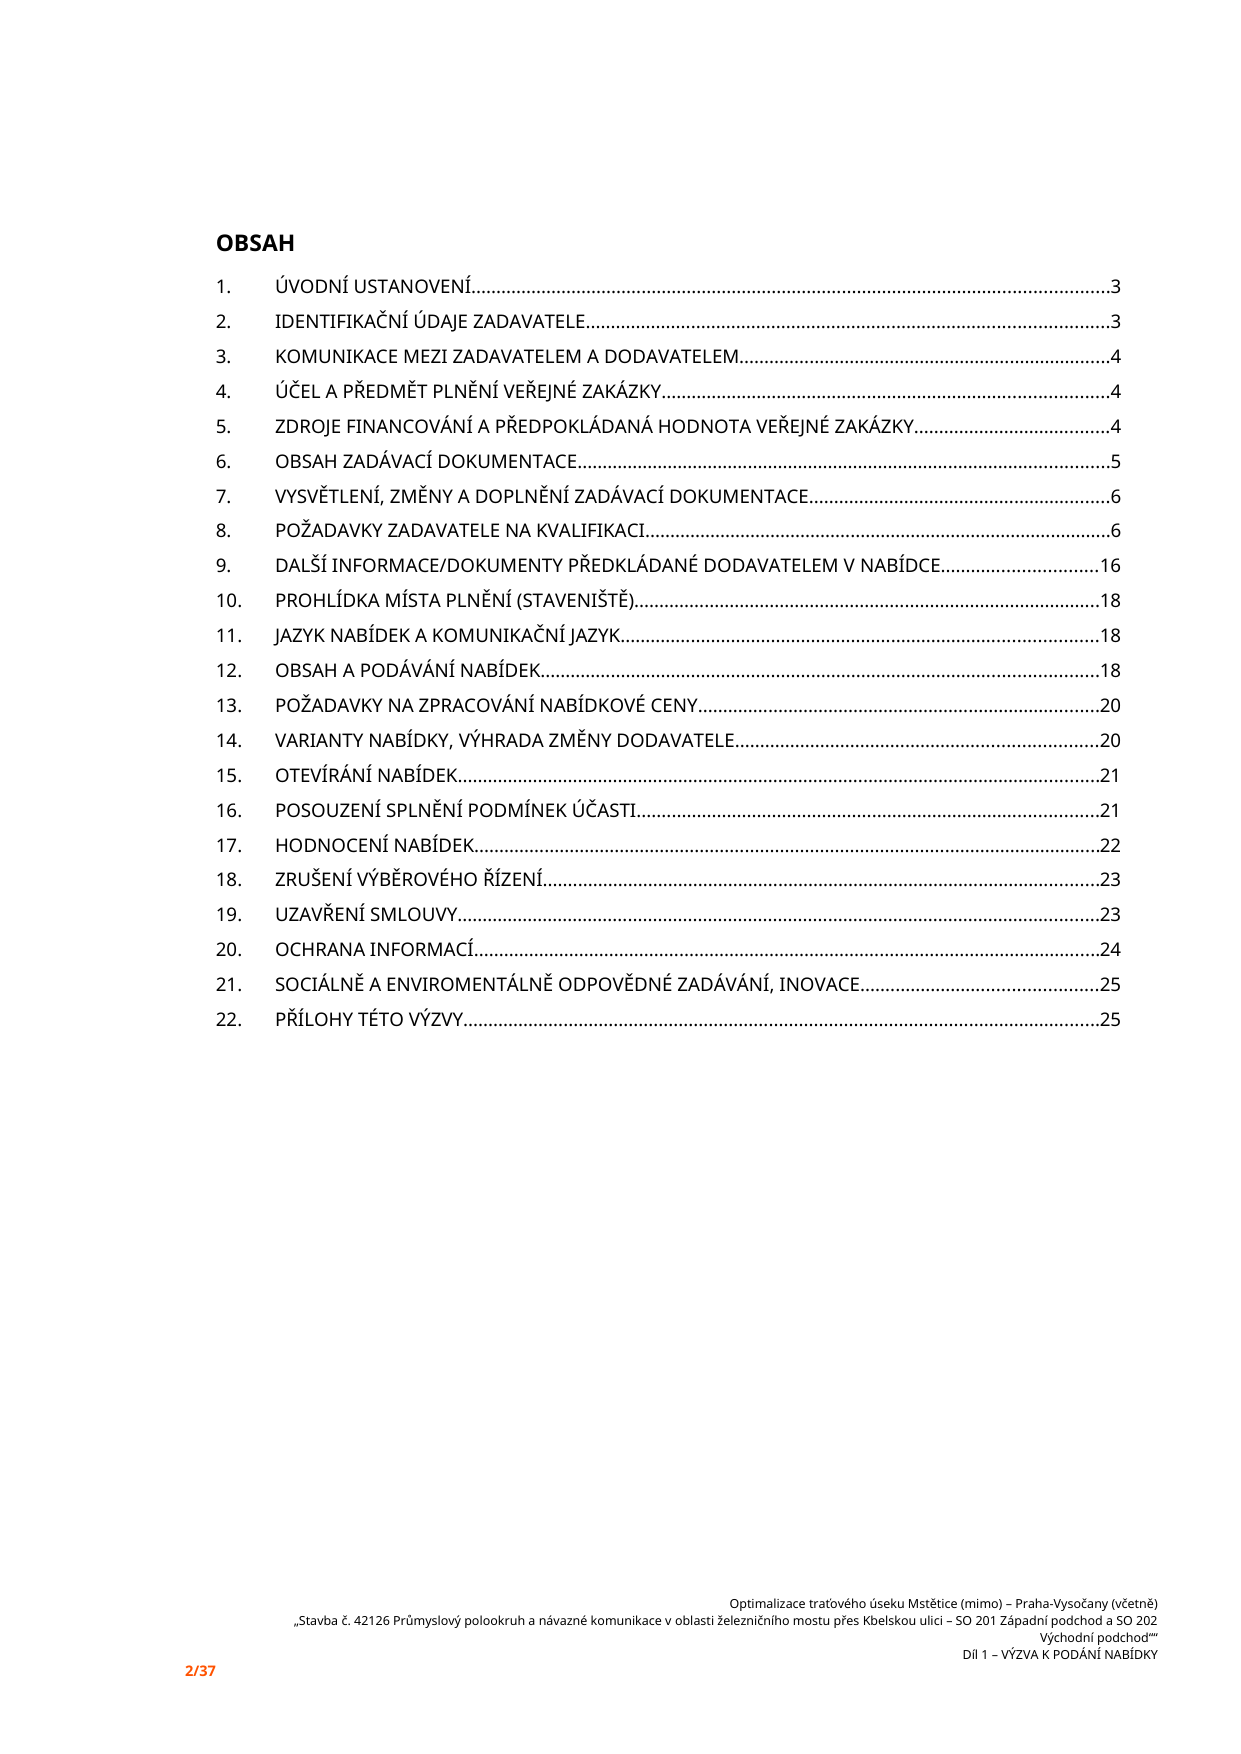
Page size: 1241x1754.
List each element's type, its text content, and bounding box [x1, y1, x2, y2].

text 5. ZDROJE FINANCOVÁNÍ A PŘEDPOKLÁDANÁ HODNOTA VEŘEJNÉ ZAKÁZKY 4 [216, 413, 1122, 439]
text 9. DALŠÍ INFORMACE/DOKUMENTY PŘEDKLÁDANÉ DODAVATELEM V NABÍDCE 16 [216, 553, 1122, 578]
text 13. POŽADAVKY NA ZPRACOVÁNÍ NABÍDKOVÉ CENY 20 [216, 692, 1122, 718]
text Obsah [216, 227, 1122, 258]
text 3. KOMUNIKACE MEZI ZADAVATELEM a DODAVATELEM 4 [216, 343, 1122, 369]
text 8. POŽADAVKY ZADAVATELE NA KVALIFIKACI 6 [216, 518, 1122, 543]
text 16. POSOUZENÍ SPLNĚNÍ PODMÍNEK ÚČASTI 21 [216, 797, 1122, 822]
text 18. ZRUŠENÍ VÝBĚROVÉHO ŘÍZENÍ 23 [216, 867, 1122, 892]
text 21. SOCIÁLNĚ A ENVIROMENTÁLNĚ ODPOVĚDNÉ ZADÁVÁNÍ, INOVACE 25 [216, 971, 1122, 997]
text 6. OBSAH ZADÁVACÍ DOKUMENTACE 5 [216, 448, 1122, 473]
text 20. OCHRANA INFORMACÍ 24 [216, 937, 1122, 962]
text 11. JAZYK NABÍDEK A KOMUNIKAČNÍ JAZYK 18 [216, 622, 1122, 648]
text 12. OBSAH A PODÁVÁNÍ NABÍDEK 18 [216, 657, 1122, 683]
text 14. VARIANTY NABÍDKY, VÝHRADA ZMĚNY DODAVATELE 20 [216, 727, 1122, 753]
text 17. HODNOCENÍ NABÍDEK 22 [216, 832, 1122, 857]
text 10. PROHLÍDKA MÍSTA PLNĚNÍ (STAVENIŠTĚ) 18 [216, 588, 1122, 613]
text 1. ÚVODNÍ USTANOVENÍ 3 [216, 273, 1122, 299]
text 22. PŘÍLOHY TÉTO VÝZVY 25 [216, 1006, 1122, 1032]
text 2. IDENTIFIKAČNÍ ÚDAJE ZADAVATELE 3 [216, 308, 1122, 334]
text 4. ÚČEL A PŘEDMĚT PLNĚNÍ VEŘEJNÉ ZAKÁZKY 4 [216, 378, 1122, 404]
text 7. VYSVĚTLENÍ, ZMĚNY A DOPLNĚNÍ ZADÁVACÍ DOKUMENTACE 6 [216, 483, 1122, 508]
text 15. OTEVÍRÁNÍ NABÍDEK 21 [216, 762, 1122, 788]
text 19. UZAVŘENÍ SMLOUVY 23 [216, 902, 1122, 927]
